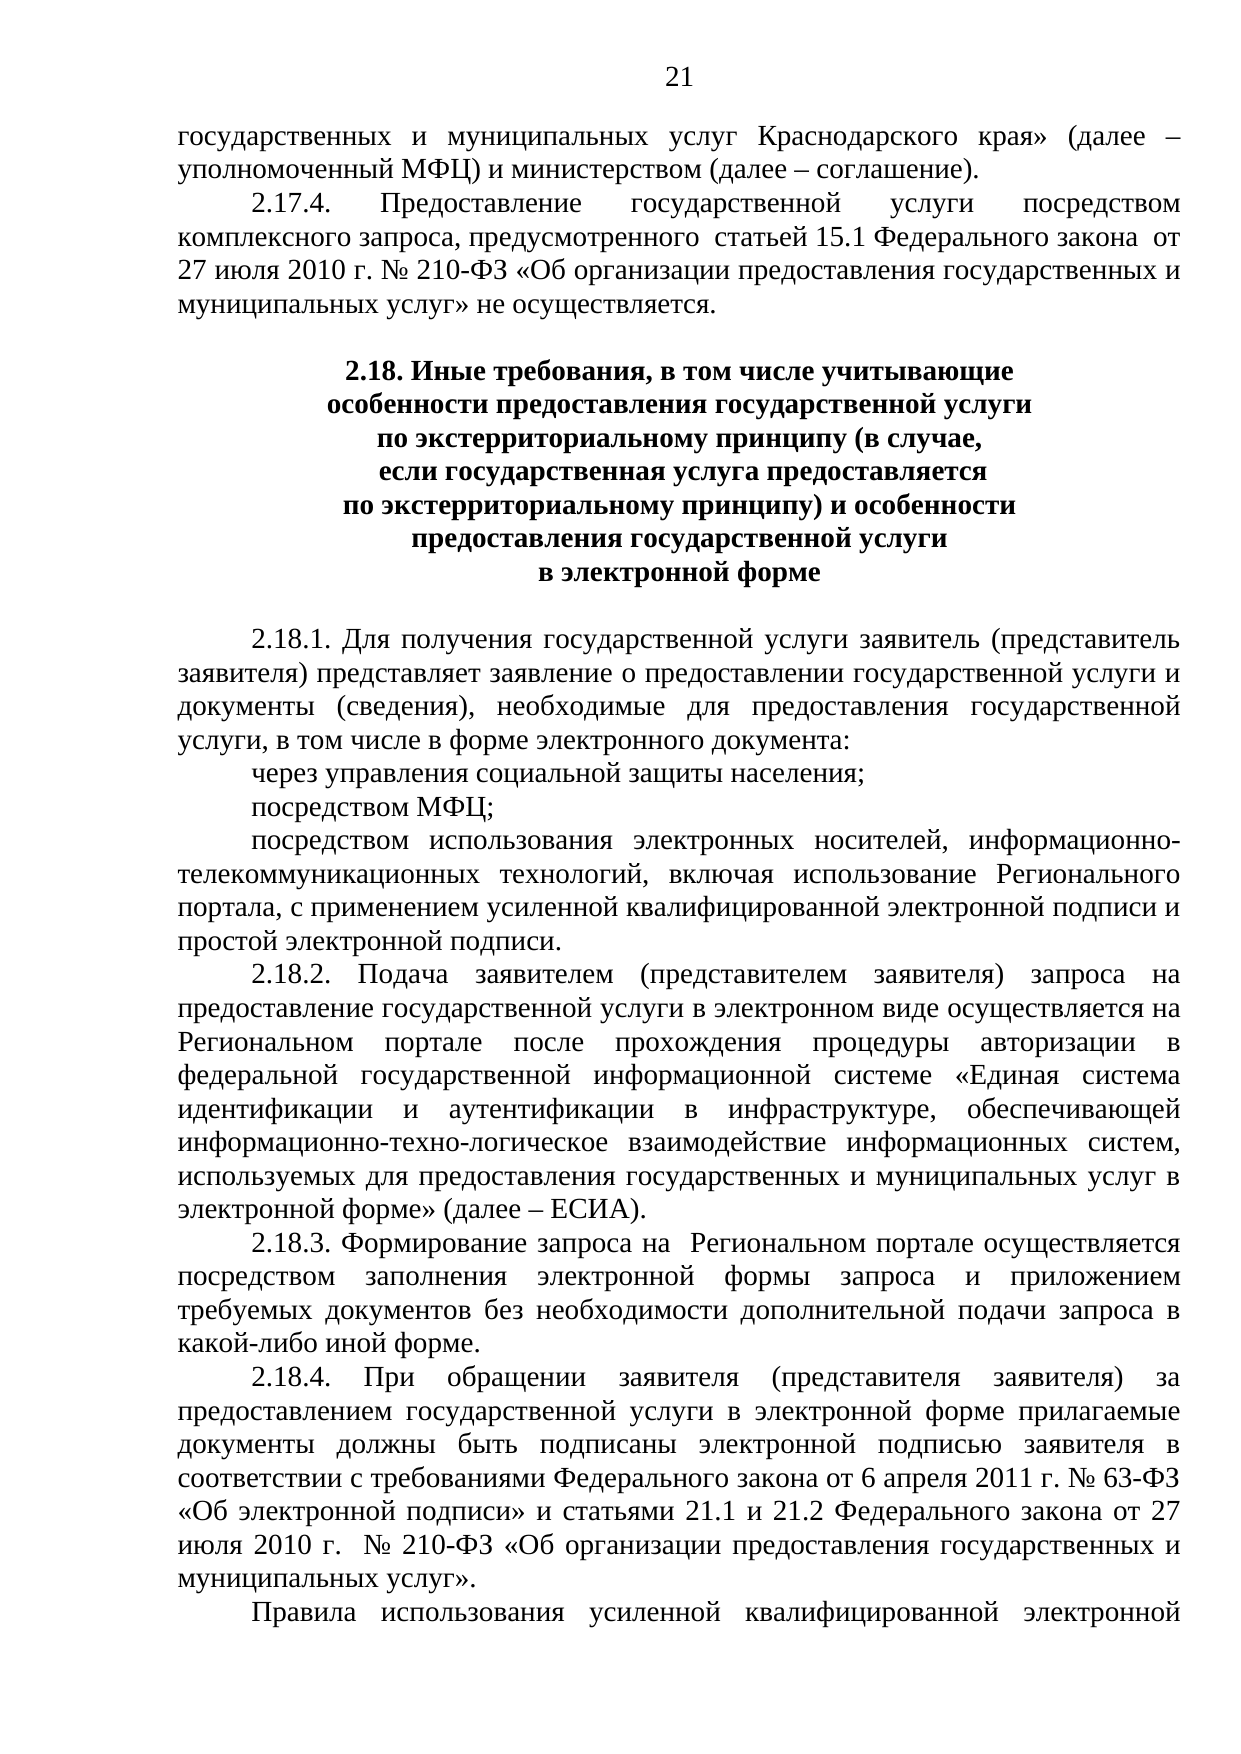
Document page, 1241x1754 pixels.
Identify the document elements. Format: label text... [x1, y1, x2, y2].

text 2.18.2. Подача заявителем (представителем заявителя) запроса на предоставление государственной услуги в электронном виде осуществляется на Региональном портале после прохождения процедуры авторизации в федеральной государственной информационной системе «Единая система идентификации и аутентификации в инфраструктуре, обеспечивающей информационно-техно-логическое взаимодействие информационных систем, используемых для предоставления государственных и муниципальных услуг в электронной форме» (далее – ЕСИА). [177, 957, 1181, 1225]
text по экстерриториальному принципу (в случае, [266, 420, 1093, 453]
text 2.18.1. Для получения государственной услуги заявитель (представитель заявителя) представляет заявление о предоставлении государственной услуги и документы (сведения), необходимые для предоставления государственной услуги, в том числе в форме электронного документа: [177, 621, 1181, 755]
text 2.18. Иные требования, в том числе учитывающие [266, 353, 1093, 386]
text 2.18.3. Формирование запроса на Региональном портале осуществляется посредством заполнения электронной формы запроса и приложением требуемых документов без необходимости дополнительной подачи запроса в какой-либо иной форме. [177, 1225, 1181, 1359]
text особенности предоставления государственной услуги [266, 386, 1093, 420]
text предоставления государственной услуги [266, 521, 1093, 554]
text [177, 1594, 1181, 1627]
text 2.18.4. При обращении заявителя (представителя заявителя) за предоставлением государственной услуги в электронной форме прилагаемые документы должны быть подписаны электронной подписью заявителя в соответствии с требованиями Федерального закона от 6 апреля 2011 г. № 63-ФЗ «Об электронной подписи» и статьями 21.1 и 21.2 Федерального закона от 27 июля 2010 г. № 210-ФЗ «Об организации предоставления государственных и муниципальных услуг». [177, 1359, 1181, 1594]
text в электронной форме [266, 554, 1093, 588]
text посредством МФЦ; [177, 789, 1181, 822]
text посредством использования электронных носителей, информационно-телекоммуникационных технологий, включая использование Регионального портала, с применением усиленной квалифицированной электронной подписи и простой электронной подписи. [177, 822, 1181, 957]
text по экстерриториальному принципу) и особенности [266, 487, 1093, 521]
text через управления социальной защиты населения; [177, 755, 1181, 789]
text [177, 118, 1181, 185]
text 2.17.4. Предоставление государственной услуги посредством комплексного запроса, предусмотренного статьей 15.1 Федерального закона от 27 июля 2010 г. № 210-ФЗ «Об организации предоставления государственных и муниципальных услуг» не осуществляется. [177, 185, 1181, 319]
text если государственная услуга предоставляется [266, 453, 1093, 487]
